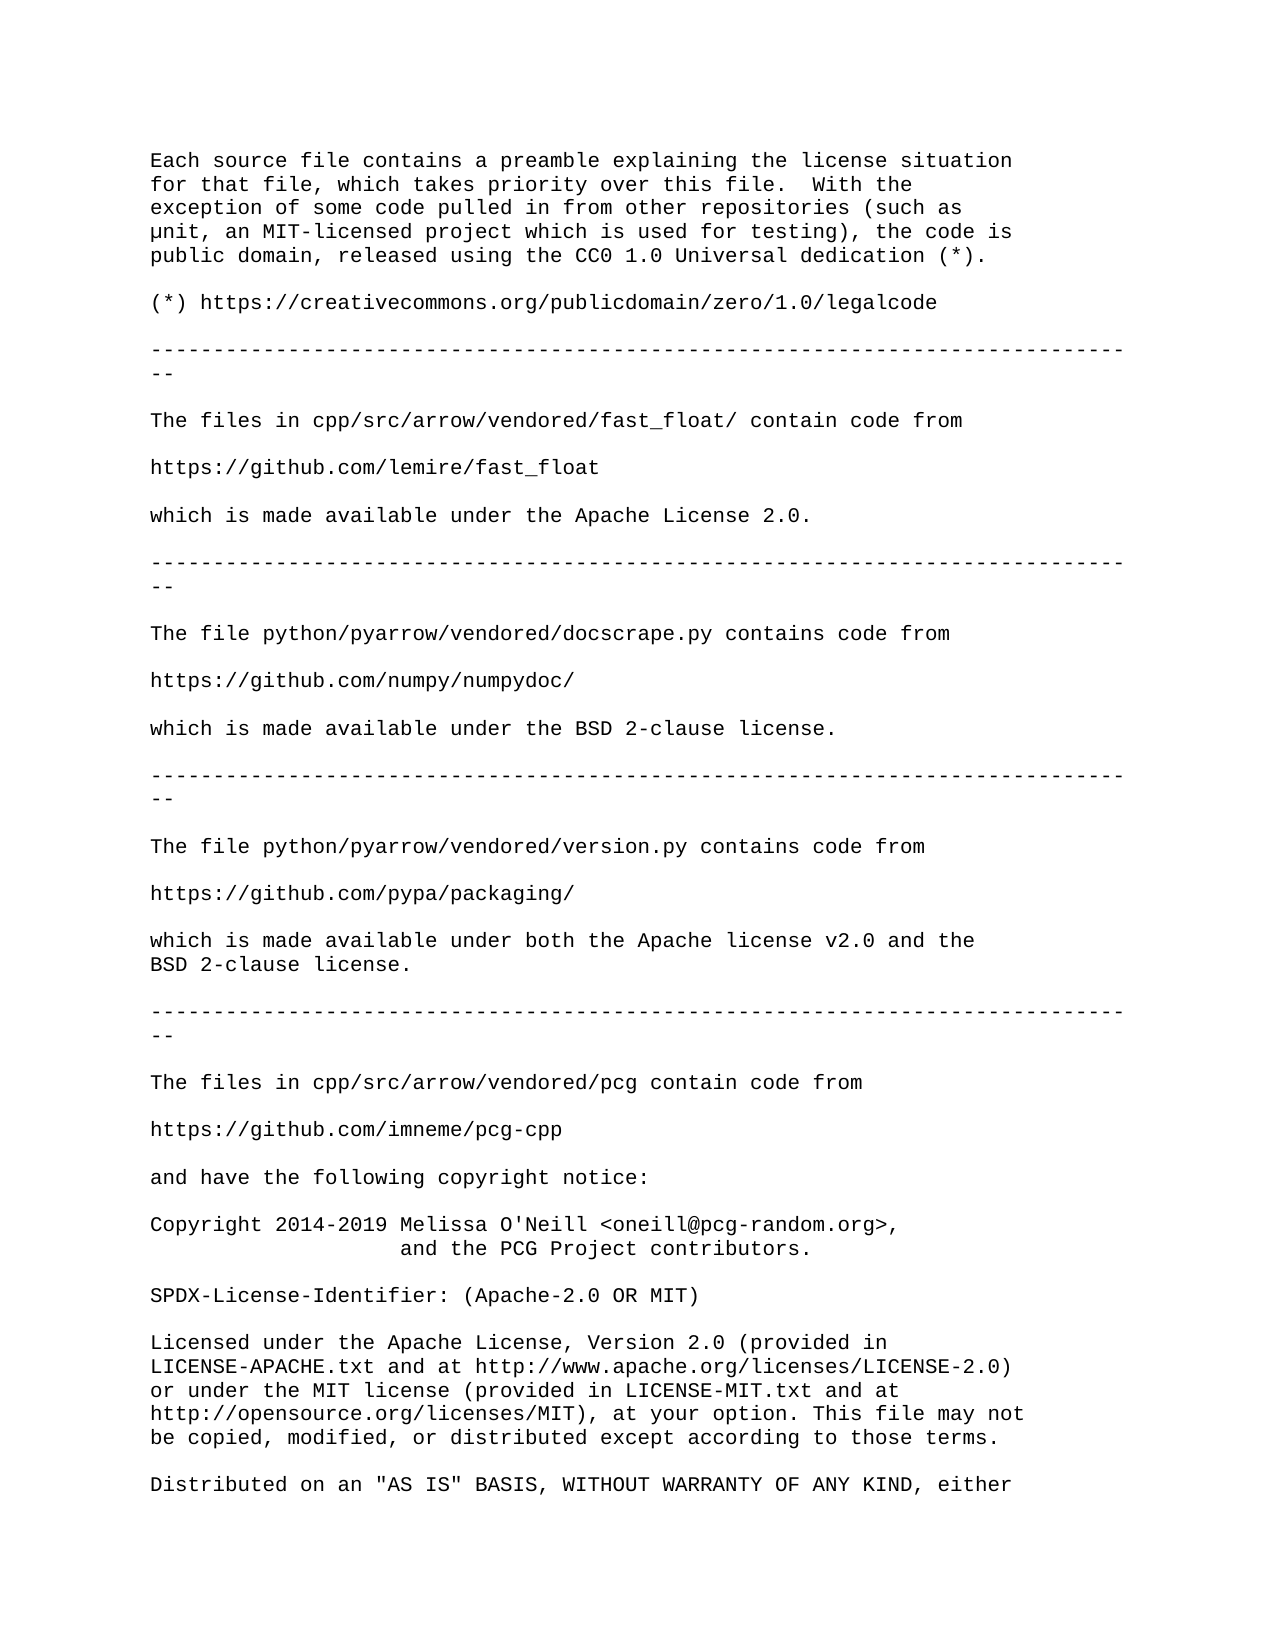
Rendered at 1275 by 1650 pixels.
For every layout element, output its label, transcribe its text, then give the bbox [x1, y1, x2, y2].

text which is made available under the Apache License 2.0. [150, 505, 1125, 528]
text The file python/pyarrow/vendored/docscrape.py contains code from [150, 623, 1125, 647]
text https://github.com/imneme/pcg-cpp [150, 1119, 1125, 1143]
text be copied, modified, or distributed except according to those terms. [150, 1427, 1125, 1451]
text The files in cpp/src/arrow/vendored/pcg contain code from [150, 1072, 1125, 1096]
text Licensed under the Apache License, Version 2.0 (provided in [150, 1332, 1125, 1356]
text https://github.com/lemire/fast_float [150, 457, 1125, 481]
text for that file, which takes priority over this file. With the [150, 174, 1125, 197]
text -------------------------------------------------------------------------------- [150, 552, 1125, 599]
text BSD 2-clause license. [150, 954, 1125, 978]
text exception of some code pulled in from other repositories (such as [150, 197, 1125, 221]
text https://github.com/numpy/numpydoc/ [150, 670, 1125, 694]
text which is made available under the BSD 2-clause license. [150, 717, 1125, 741]
text public domain, released using the CC0 1.0 Universal dedication (*). [150, 244, 1125, 268]
text The file python/pyarrow/vendored/version.py contains code from [150, 836, 1125, 859]
text https://github.com/pypa/packaging/ [150, 883, 1125, 907]
text µnit, an MIT-licensed project which is used for testing), the code is [150, 221, 1125, 244]
text SPDX-License-Identifier: (Apache-2.0 OR MIT) [150, 1285, 1125, 1309]
text Each source file contains a preamble explaining the license situation [150, 150, 1125, 174]
text The files in cpp/src/arrow/vendored/fast_float/ contain code from [150, 410, 1125, 434]
text Distributed on an "AS IS" BASIS, WITHOUT WARRANTY OF ANY KIND, either [150, 1474, 1125, 1498]
text (*) https://creativecommons.org/publicdomain/zero/1.0/legalcode [150, 292, 1125, 316]
text which is made available under both the Apache license v2.0 and the [150, 930, 1125, 954]
text -------------------------------------------------------------------------------- [150, 1001, 1125, 1048]
text or under the MIT license (provided in LICENSE-MIT.txt and at [150, 1379, 1125, 1403]
text http://opensource.org/licenses/MIT), at your option. This file may not [150, 1403, 1125, 1427]
text and the PCG Project contributors. [150, 1238, 1125, 1261]
text Copyright 2014-2019 Melissa O'Neill <oneill@pcg-random.org>, [150, 1214, 1125, 1238]
text LICENSE-APACHE.txt and at http://www.apache.org/licenses/LICENSE-2.0) [150, 1356, 1125, 1379]
text -------------------------------------------------------------------------------- [150, 339, 1125, 386]
text -------------------------------------------------------------------------------- [150, 765, 1125, 812]
text and have the following copyright notice: [150, 1167, 1125, 1190]
